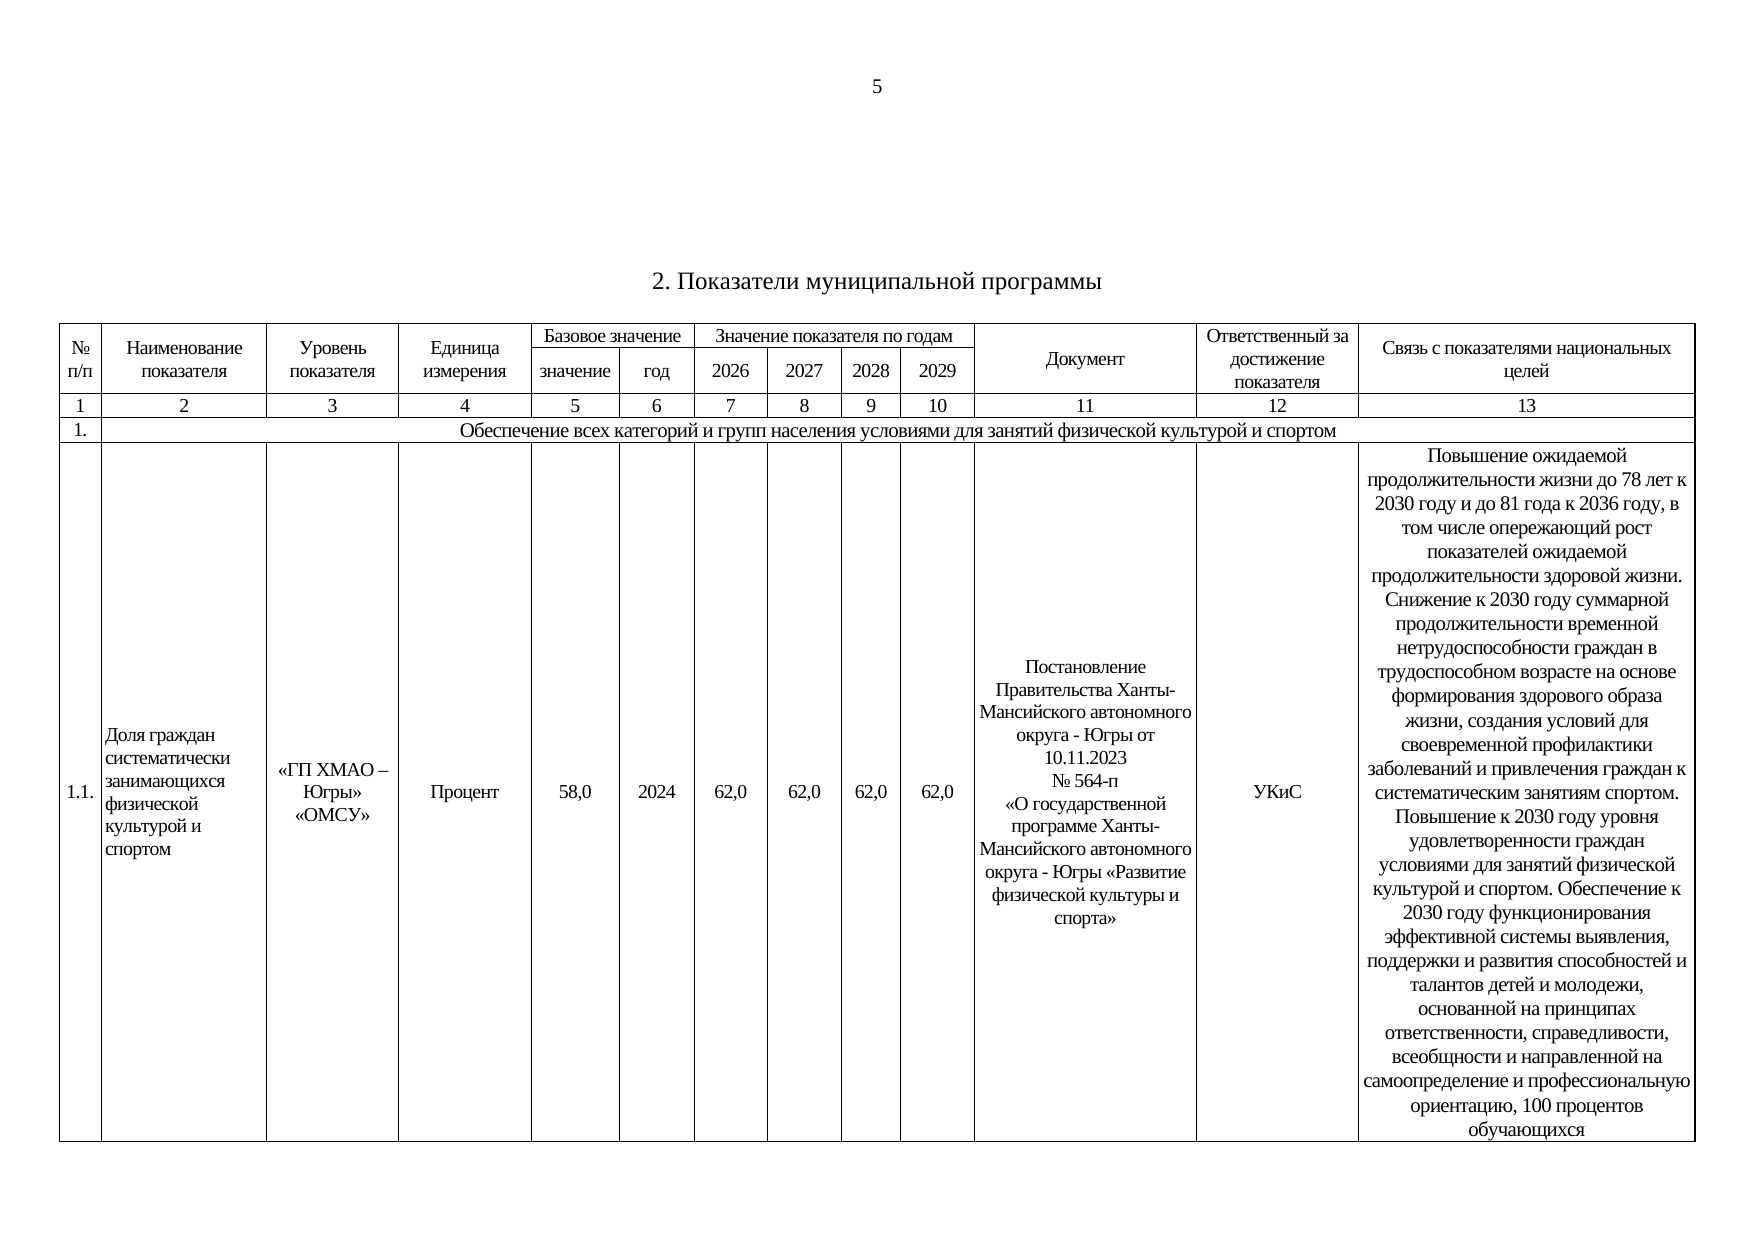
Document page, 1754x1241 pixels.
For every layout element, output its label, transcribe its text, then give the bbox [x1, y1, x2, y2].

table_cell 2028 [842, 348, 900, 393]
table_header Ответственный за достижение показателя [1197, 324, 1358, 393]
table_cell Доля граждан систематически занимающихся физической культурой и спортом [102, 443, 266, 1141]
table_cell 12 [1197, 394, 1358, 417]
table_cell 62,0 [842, 443, 900, 1141]
text 2. Показатели муниципальной программы [59, 266, 1695, 294]
table_cell 2024 [620, 443, 694, 1141]
table_header Базовое значение [532, 324, 694, 347]
table_cell значение [532, 348, 619, 393]
table_cell Постановление Правительства Ханты-Мансийского автономного округа - Югры от 10.11.2023 № 564-п «О государственной программе Ханты-Мансийского автономного округа - Югры «Развитие физической культуры и спорта» [975, 443, 1196, 1141]
table_cell Повышение ожидаемой продолжительности жизни до 78 лет к 2030 году и до 81 года к 2036 году, в том числе опережающий рост показателей ожидаемой продолжительности здоровой жизни. Снижение к 2030 году суммарной продолжительности временной нетрудоспособности граждан в трудоспособном возрасте на основе формирования здорового образа жизни, создания условий для своевременной профилактики заболеваний и привлечения граждан к систематическим занятиям спортом. Повышение к 2030 году уровня удовлетворенности граждан условиями для занятий физической культурой и спортом. Обеспечение к 2030 году функционирования эффективной системы выявления, поддержки и развития способностей и талантов детей и молодежи, основанной на принципах ответственности, справедливости, всеобщности и направленной на самоопределение и профессиональную ориентацию, 100 процентов обучающихся [1359, 443, 1694, 1141]
table_header Единица измерения [399, 324, 531, 393]
table_header Документ [975, 324, 1196, 393]
table_cell 9 [842, 394, 900, 417]
table_header № п/п [60, 324, 101, 393]
table_cell 1. [60, 418, 101, 442]
table_cell 2027 [768, 348, 841, 393]
table_cell 4 [399, 394, 531, 417]
table_cell 8 [768, 394, 841, 417]
table_cell 11 [975, 394, 1196, 417]
table_cell УКиС [1197, 443, 1358, 1141]
table_cell «ГП ХМАО – Югры» «ОМСУ» [267, 443, 398, 1141]
table_header Уровень показателя [267, 324, 398, 393]
table_cell 6 [620, 394, 694, 417]
table_cell 1 [60, 394, 101, 417]
table_cell Обеспечение всех категорий и групп населения условиями для занятий физической культурой и спортом [102, 418, 1694, 442]
table_cell 1.1. [60, 443, 101, 1141]
table_cell 2 [102, 394, 266, 417]
table_header Наименование показателя [102, 324, 266, 393]
table_cell 5 [532, 394, 619, 417]
table_cell 58,0 [532, 443, 619, 1141]
table_header Связь с показателями национальных целей [1359, 324, 1694, 393]
table_cell 13 [1359, 394, 1694, 417]
table_cell Процент [399, 443, 531, 1141]
table_cell 62,0 [768, 443, 841, 1141]
table_cell 7 [695, 394, 767, 417]
table_cell 3 [267, 394, 398, 417]
table_cell 10 [901, 394, 974, 417]
table_cell 2026 [695, 348, 767, 393]
table_cell 62,0 [901, 443, 974, 1141]
table_cell 62,0 [695, 443, 767, 1141]
table_cell год [620, 348, 694, 393]
table_cell 2029 [901, 348, 974, 393]
table_header Значение показателя по годам [695, 324, 974, 347]
